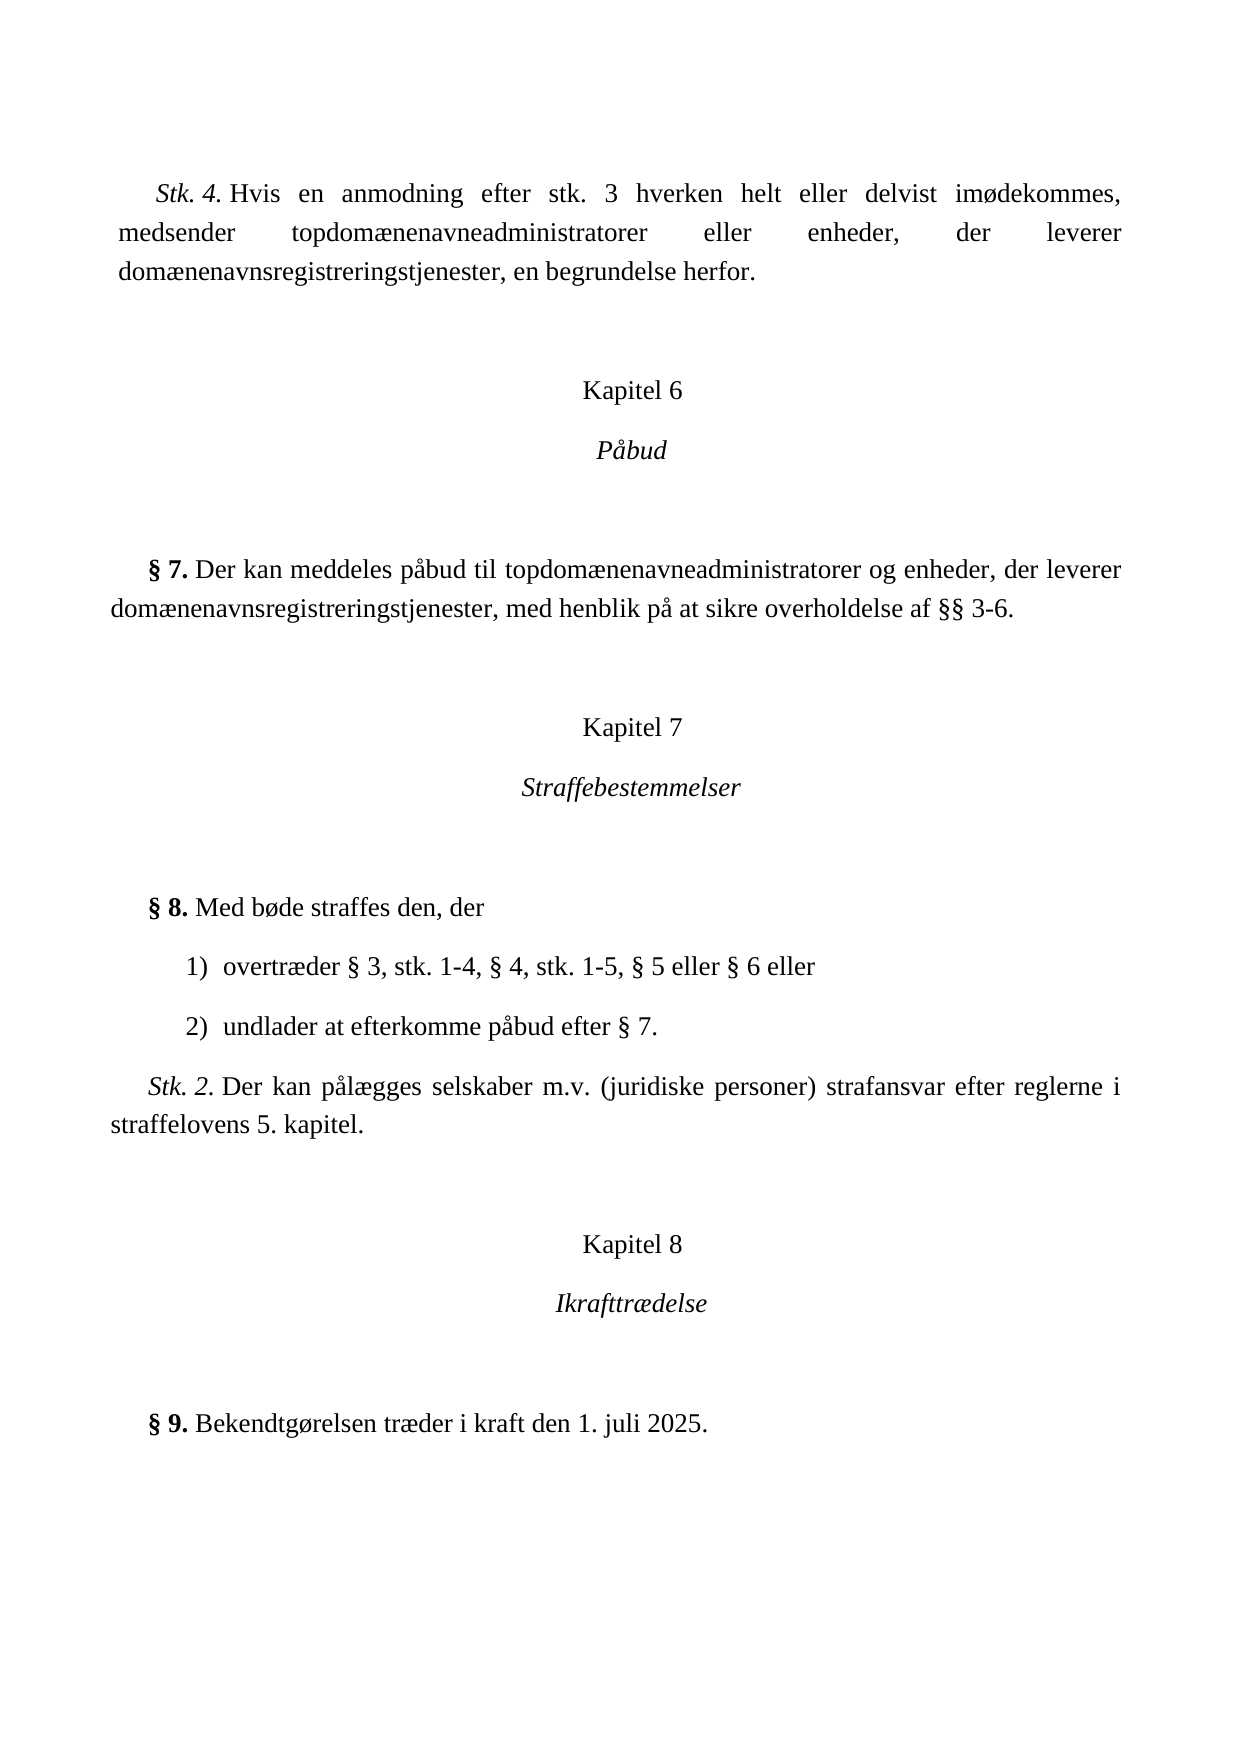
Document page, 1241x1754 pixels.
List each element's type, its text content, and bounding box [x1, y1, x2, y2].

list Hvis en anmodning efter stk. 3 hverken helt eller delvist imødekommes, medsender topdomænenavneadministratorer eller enheder, der leverer domænenavnsregistreringstjenester, en begrundelse herfor. [118, 177, 1122, 286]
text Påbud [118, 434, 1122, 465]
list Bekendtgørelsen træder i kraft den 1. juli 2025. [110, 1407, 1122, 1438]
text Kapitel 7 [118, 712, 1122, 743]
text Straffebestemmelser [118, 771, 1122, 802]
list Der kan pålægges selskaber m.v. (juridiske personer) strafansvar efter reglerne i straffelovens 5. kapitel. [110, 1070, 1122, 1140]
text Ikrafttrædelse [118, 1288, 1122, 1319]
text Kapitel 8 [118, 1228, 1122, 1259]
list undlader at efterkomme påbud efter § 7. [185, 1010, 1122, 1041]
list Der kan meddeles påbud til topdomænenavneadministratorer og enheder, der leverer domænenavnsregistreringstjenester, med henblik på at sikre overholdelse af §§ 3-6. [110, 553, 1122, 623]
list overtræder § 3, stk. 1-4, § 4, stk. 1-5, § 5 eller § 6 eller [185, 950, 1122, 981]
list Med bøde straffes den, der [110, 891, 1122, 922]
text Kapitel 6 [118, 374, 1122, 405]
